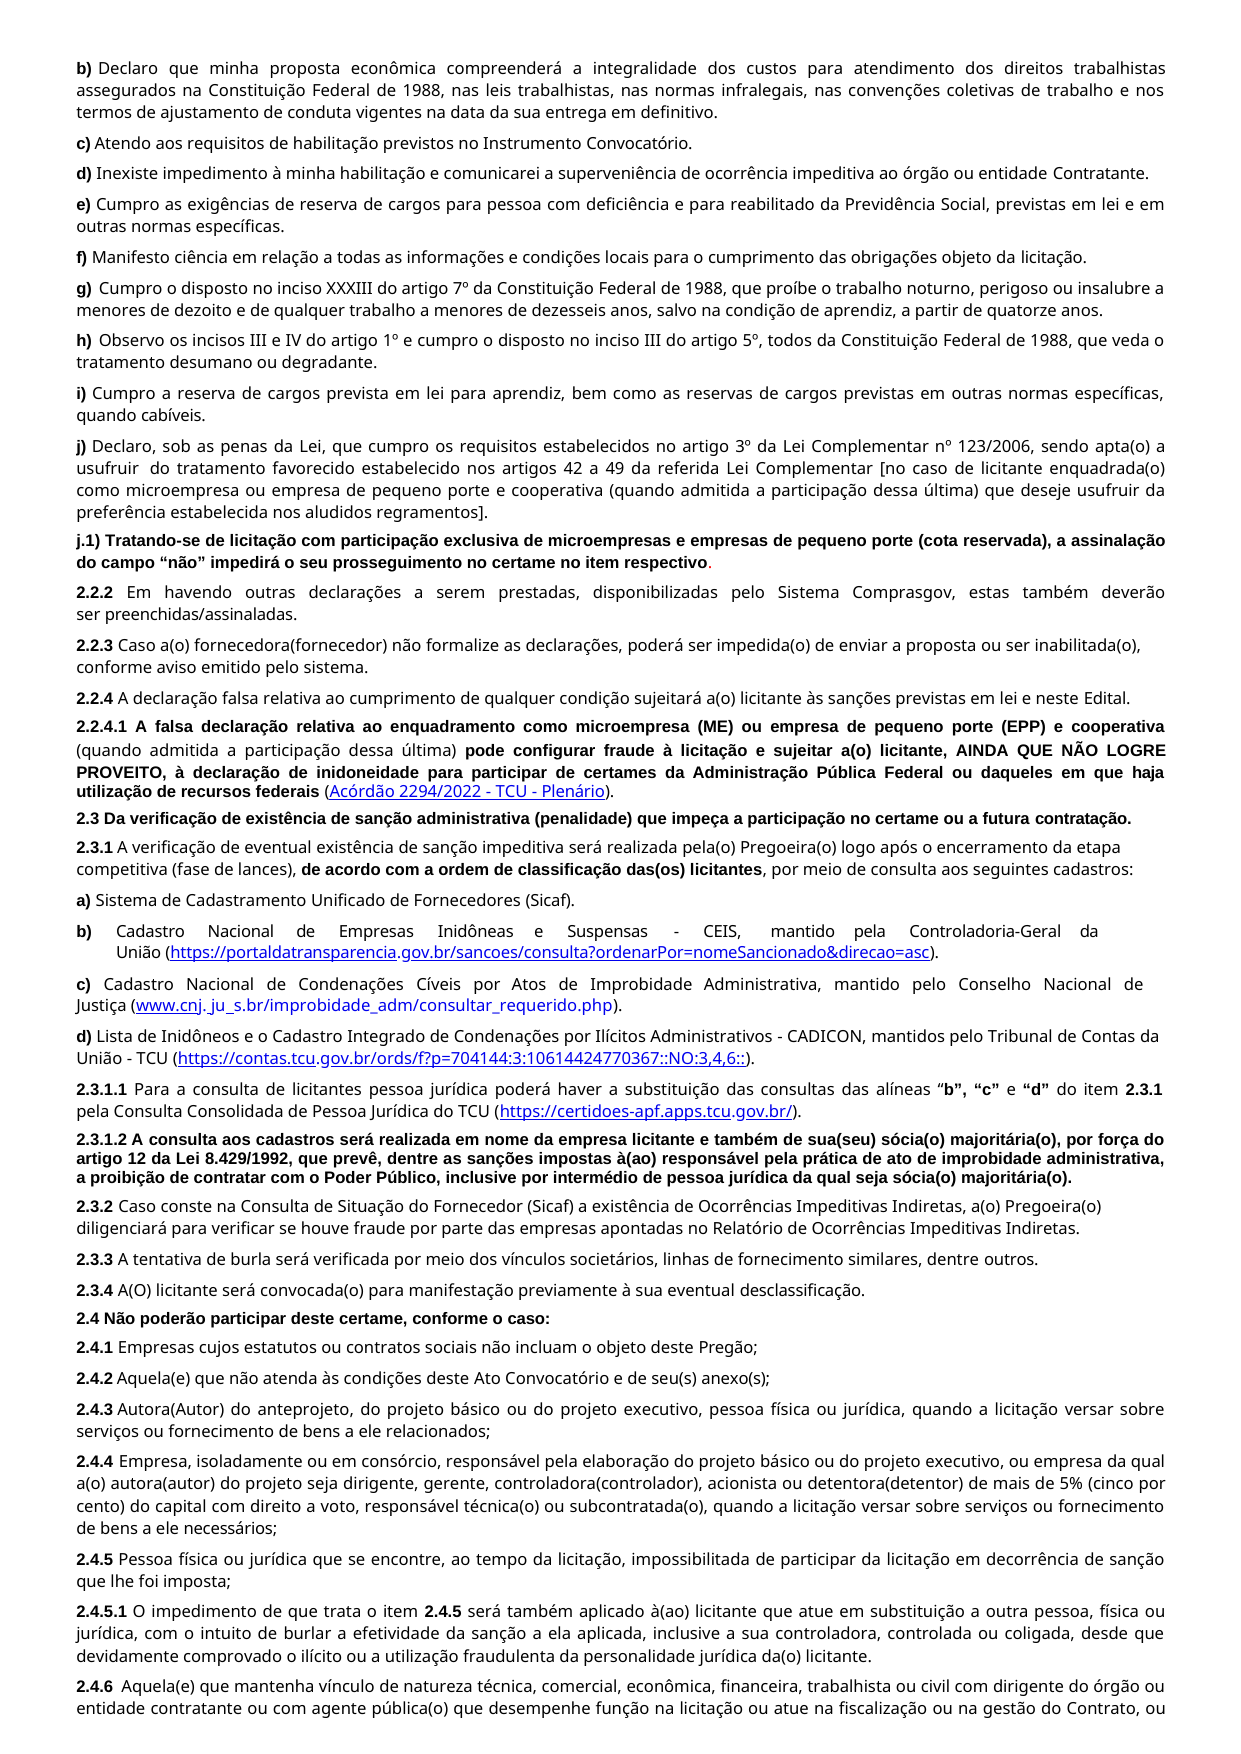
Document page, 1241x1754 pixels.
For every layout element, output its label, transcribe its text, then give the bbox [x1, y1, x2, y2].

list Cadastro Nacional de Empresas Inidôneas e Suspensas - CEIS, mantido pela Controladoria-Geral da União (https://portaldatransparencia.gov.br/sancoes/consulta?ordenarPor=nomeSancionado&direcao=asc). [76, 919, 1167, 964]
text utilização de recursos federais (Acórdão 2294/2022 - TCU - Plenário). [76, 784, 1196, 801]
list Autora(Autor) do anteprojeto, do projeto básico ou do projeto executivo, pessoa física ou jurídica, quando a licitação versar sobre serviços ou fornecimento de bens a ele relacionados; [76, 1397, 1167, 1442]
list A tentativa de burla será verificada por meio dos vínculos societários, linhas de fornecimento similares, dentre outros. [76, 1247, 1196, 1270]
list O impedimento de que trata o item 2.4.5 será também aplicado à(ao) licitante que atue em substituição a outra pessoa, física ou jurídica, com o intuito de burlar a efetividade da sanção a ela aplicada, inclusive a sua controladora, controlada ou coligada, desde que devidamente comprovado o ilícito ou a utilização fraudulenta da personalidade jurídica da(o) licitante. [76, 1600, 1167, 1667]
list Sistema de Cadastramento Unificado de Fornecedores (Sicaf). [76, 888, 1196, 911]
subtitle Da verificação de existência de sanção administrativa (penalidade) que impeça a participação no certame ou a futura contratação. [76, 809, 1196, 828]
list Observo os incisos III e IV do artigo 1º e cumpro o disposto no inciso III do artigo 5º, todos da Constituição Federal de 1988, que veda o tratamento desumano ou degradante. [76, 329, 1167, 373]
list Caso conste na Consulta de Situação do Fornecedor (Sicaf) a existência de Ocorrências Impeditivas Indiretas, a(o) Pregoeira(o) diligenciará para verificar se houve fraude por parte das empresas apontadas no Relatório de Ocorrências Impeditivas Indiretas. [76, 1195, 1167, 1239]
list Inexiste impedimento à minha habilitação e comunicarei a superveniência de ocorrência impeditiva ao órgão ou entidade Contratante. [76, 162, 1196, 185]
list Aquela(e) que não atenda às condições deste Ato Convocatório e de seu(s) anexo(s); [76, 1366, 1196, 1389]
list Caso a(o) fornecedora(fornecedor) não formalize as declarações, poderá ser impedida(o) de enviar a proposta ou ser inabilitada(o), conforme aviso emitido pelo sistema. [76, 634, 1167, 678]
list Cumpro o disposto no inciso XXXIII do artigo 7º da Constituição Federal de 1988, que proíbe o trabalho noturno, perigoso ou insalubre a menores de dezoito e de qualquer trabalho a menores de dezesseis anos, salvo na condição de aprendiz, a partir de quatorze anos. [76, 276, 1167, 321]
list Para a consulta de licitantes pessoa jurídica poderá haver a substituição das consultas das alíneas “b”, “c” e “d” do item 2.3.1 pela Consulta Consolidada de Pessoa Jurídica do TCU (https://certidoes-apf.apps.tcu.gov.br/). [76, 1078, 1167, 1122]
list Empresa, isoladamente ou em consórcio, responsável pela elaboração do projeto básico ou do projeto executivo, ou empresa da qual a(o) autora(autor) do projeto seja dirigente, gerente, controladora(controlador), acionista ou detentora(detentor) de mais de 5% (cinco por cento) do capital com direito a voto, responsável técnica(o) ou subcontratada(o), quando a licitação versar sobre serviços ou fornecimento de bens a ele necessários; [76, 1450, 1167, 1539]
list Lista de Inidôneos e o Cadastro Integrado de Condenações por Ilícitos Administrativos - CADICON, mantidos pelo Tribunal de Contas da União - TCU (https://contas.tcu.gov.br/ords/f?p=704144:3:10614424770367::NO:3,4,6::). [76, 1025, 1167, 1069]
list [76, 1675, 1167, 1720]
list Manifesto ciência em relação a todas as informações e condições locais para o cumprimento das obrigações objeto da licitação. [76, 245, 1196, 268]
list Pessoa física ou jurídica que se encontre, ao tempo da licitação, impossibilitada de participar da licitação em decorrência de sanção que lhe foi imposta; [76, 1547, 1167, 1592]
list Declaro, sob as penas da Lei, que cumpro os requisitos estabelecidos no artigo 3º da Lei Complementar nº 123/2006, sendo apta(o) a usufruir do tratamento favorecido estabelecido nos artigos 42 a 49 da referida Lei Complementar [no caso de licitante enquadrada(o) como microempresa ou empresa de pequeno porte e cooperativa (quando admitida a participação dessa última) que deseje usufruir da preferência estabelecida nos aludidos regramentos]. [76, 434, 1167, 524]
list Atendo aos requisitos de habilitação previstos no Instrumento Convocatório. [76, 131, 1196, 154]
subtitle Não poderão participar deste certame, conforme o caso: [76, 1309, 1196, 1328]
list A verificação de eventual existência de sanção impeditiva será realizada pela(o) Pregoeira(o) logo após o encerramento da etapa competitiva (fase de lances), de acordo com a ordem de classificação das(os) licitantes, por meio de consulta aos seguintes cadastros: [76, 836, 1167, 881]
list A(O) licitante será convocada(o) para manifestação previamente à sua eventual desclassificação. [76, 1278, 1196, 1301]
list Cumpro as exigências de reserva de cargos para pessoa com deficiência e para reabilitado da Previdência Social, previstas em lei e em outras normas específicas. [76, 193, 1167, 237]
list Empresas cujos estatutos ou contratos sociais não incluam o objeto deste Pregão; [76, 1336, 1196, 1358]
subtitle Tratando-se de licitação com participação exclusiva de microempresas e empresas de pequeno porte (cota reservada), a assinalação do campo “não” impedirá o seu prosseguimento no certame no item respectivo. [76, 532, 1167, 573]
list Cadastro Nacional de Condenações Cíveis por Atos de Improbidade Administrativa, mantido pelo Conselho Nacional de Justiça (www.cnj. ju s.br/improbidade_adm/consultar_requerido.php). [76, 972, 1167, 1017]
list A declaração falsa relativa ao cumprimento de qualquer condição sujeitará a(o) licitante às sanções previstas em lei e neste Edital. [76, 686, 1196, 709]
list Cumpro a reserva de cargos prevista em lei para aprendiz, bem como as reservas de cargos previstas em outras normas específicas, quando cabíveis. [76, 382, 1167, 426]
list Declaro que minha proposta econômica compreenderá a integralidade dos custos para atendimento dos direitos trabalhistas assegurados na Constituição Federal de 1988, nas leis trabalhistas, nas normas infralegais, nas convenções coletivas de trabalho e nos termos de ajustamento de conduta vigentes na data da sua entrega em definitivo. [76, 57, 1167, 123]
subtitle A consulta aos cadastros será realizada em nome da empresa licitante e também de sua(seu) sócia(o) majoritária(o), por força do artigo 12 da Lei 8.429/1992, que prevê, dentre as sanções impostas à(ao) responsável pela prática de ato de improbidade administrativa, a proibição de contratar com o Poder Público, inclusive por intermédio de pessoa jurídica da qual seja sócia(o) majoritária(o). [76, 1130, 1167, 1187]
subtitle A falsa declaração relativa ao enquadramento como microempresa (ME) ou empresa de pequeno porte (EPP) e cooperativa (quando admitida a participação dessa última) pode configurar fraude à licitação e sujeitar a(o) licitante, AINDA QUE NÃO LOGRE PROVEITO, à declaração de inidoneidade para participar de certames da Administração Pública Federal ou daqueles em que haja [76, 717, 1167, 782]
list Em havendo outras declarações a serem prestadas, disponibilizadas pelo Sistema Comprasgov, estas também deverão ser preenchidas/assinaladas. [76, 581, 1167, 626]
